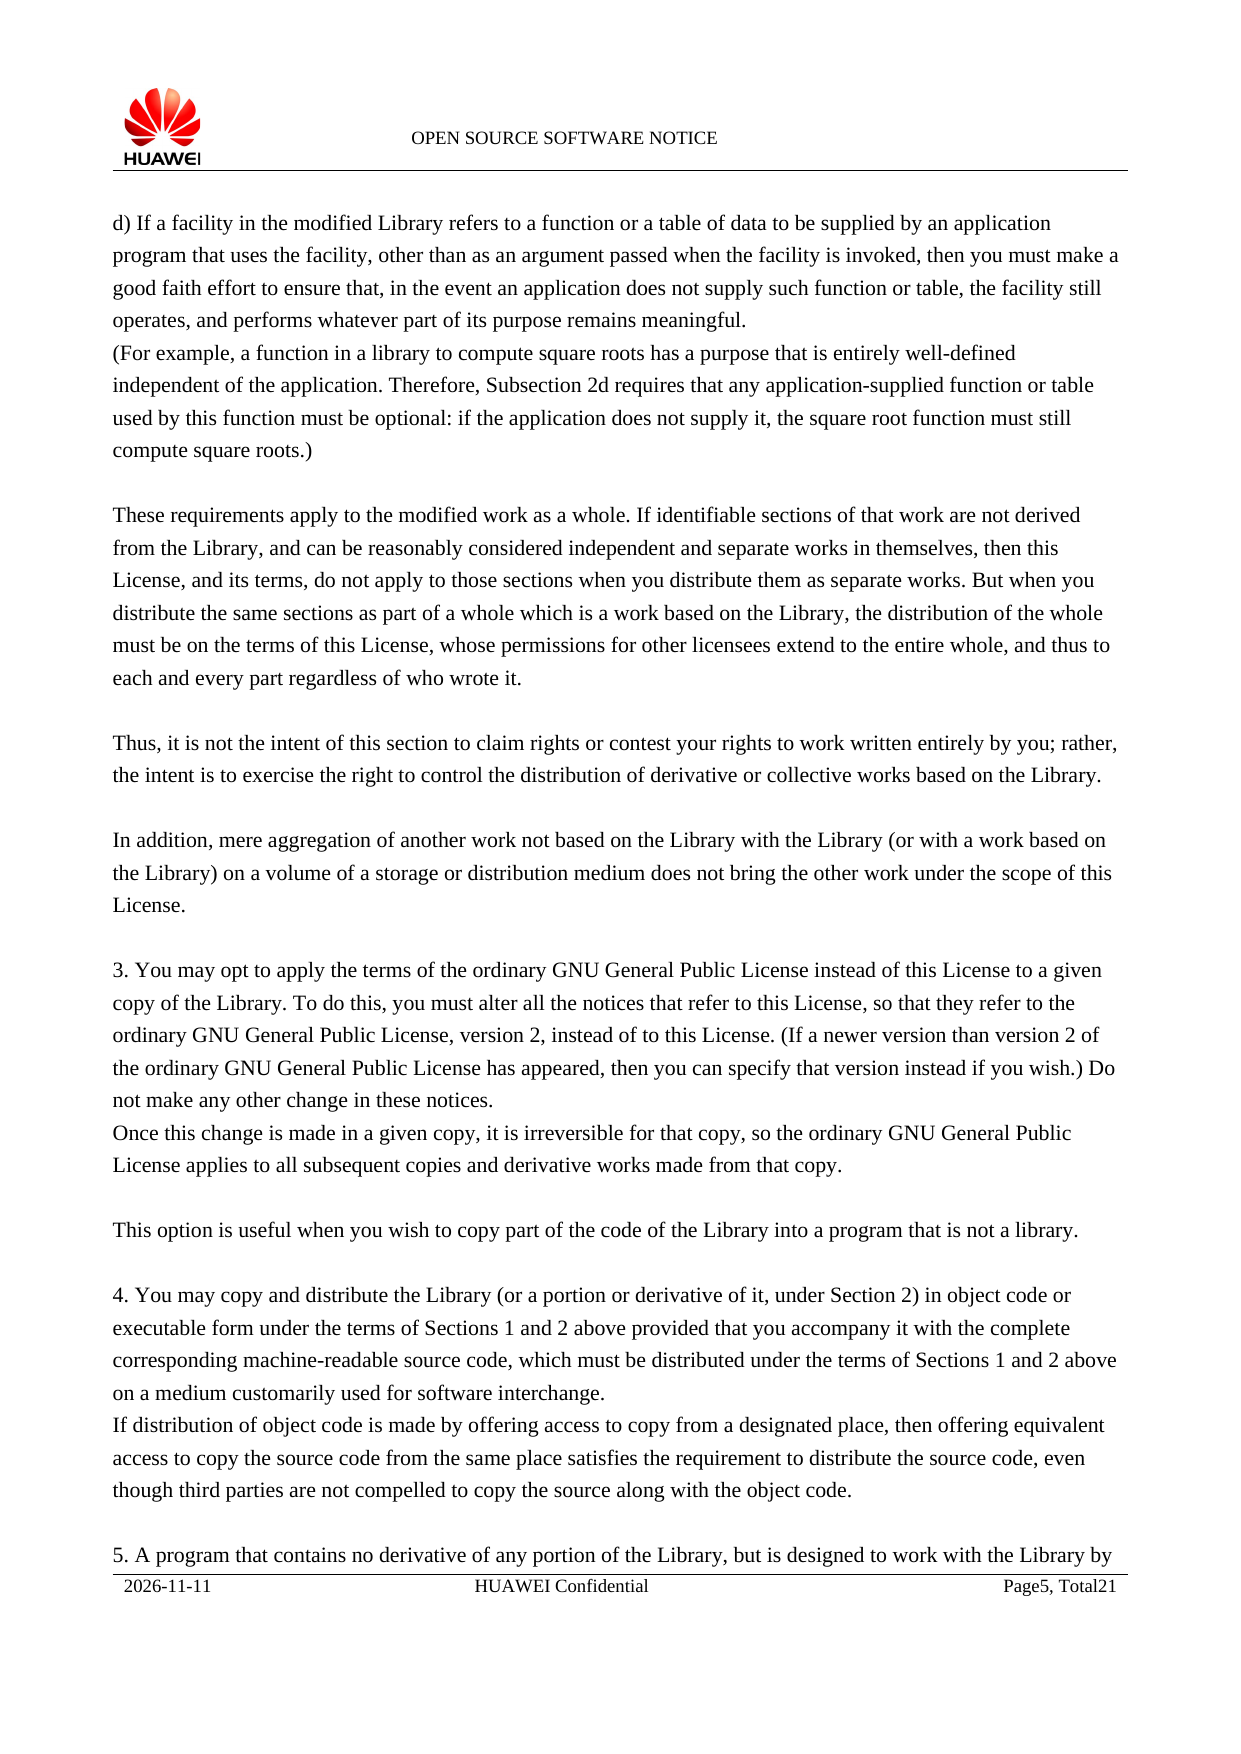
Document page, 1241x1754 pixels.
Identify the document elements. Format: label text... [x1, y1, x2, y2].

text This option is useful when you wish to copy part of the code of the Library into a program that is not a library. [112, 1214, 1128, 1246]
text These requirements apply to the modified work as a whole. If identifiable sections of that work are not derived from the Library, and can be reasonably considered independent and separate works in themselves, then this License, and its terms, do not apply to those sections when you distribute them as separate works. But when you distribute the same sections as part of a whole which is a work based on the Library, the distribution of the whole must be on the terms of this License, whose permissions for other licensees extend to the entire whole, and thus to each and every part regardless of who wrote it. [112, 499, 1128, 694]
text (For example, a function in a library to compute square roots has a purpose that is entirely well-defined independent of the application. Therefore, Subsection 2d requires that any application-supplied function or table used by this function must be optional: if the application does not supply it, the square root function must still compute square roots.) [112, 336, 1128, 466]
text d) If a facility in the modified Library refers to a function or a table of data to be supplied by an application program that uses the facility, other than as an argument passed when the facility is invoked, then you must make a good faith effort to ensure that, in the event an application does not supply such function or table, the facility still operates, and performs whatever part of its purpose remains meaningful. [112, 206, 1128, 336]
text Once this change is made in a given copy, it is irreversible for that copy, so the ordinary GNU General Public License applies to all subsequent copies and derivative works made from that copy. [112, 1116, 1128, 1181]
text 4. You may copy and distribute the Library (or a portion or derivative of it, under Section 2) in object code or executable form under the terms of Sections 1 and 2 above provided that you accompany it with the complete corresponding machine-readable source code, which must be distributed under the terms of Sections 1 and 2 above on a medium customarily used for software interchange. [112, 1279, 1128, 1409]
text 3. You may opt to apply the terms of the ordinary GNU General Public License instead of this License to a given copy of the Library. To do this, you must alter all the notices that refer to this License, so that they refer to the ordinary GNU General Public License, version 2, instead of to this License. (If a newer version than version 2 of the ordinary GNU General Public License has appeared, then you can specify that version instead if you wish.) Do not make any other change in these notices. [112, 954, 1128, 1116]
text In addition, mere aggregation of another work not based on the Library with the Library (or with a work based on the Library) on a volume of a storage or distribution medium does not bring the other work under the scope of this License. [112, 824, 1128, 921]
text If distribution of object code is made by offering access to copy from a designated place, then offering equivalent access to copy the source code from the same place satisfies the requirement to distribute the source code, even though third parties are not compelled to copy the source along with the object code. [112, 1409, 1128, 1506]
picture [124, 88, 201, 165]
text Thus, it is not the intent of this section to claim rights or contest your rights to work written entirely by you; rather, the intent is to exercise the right to control the distribution of derivative or collective works based on the Library. [112, 726, 1128, 791]
